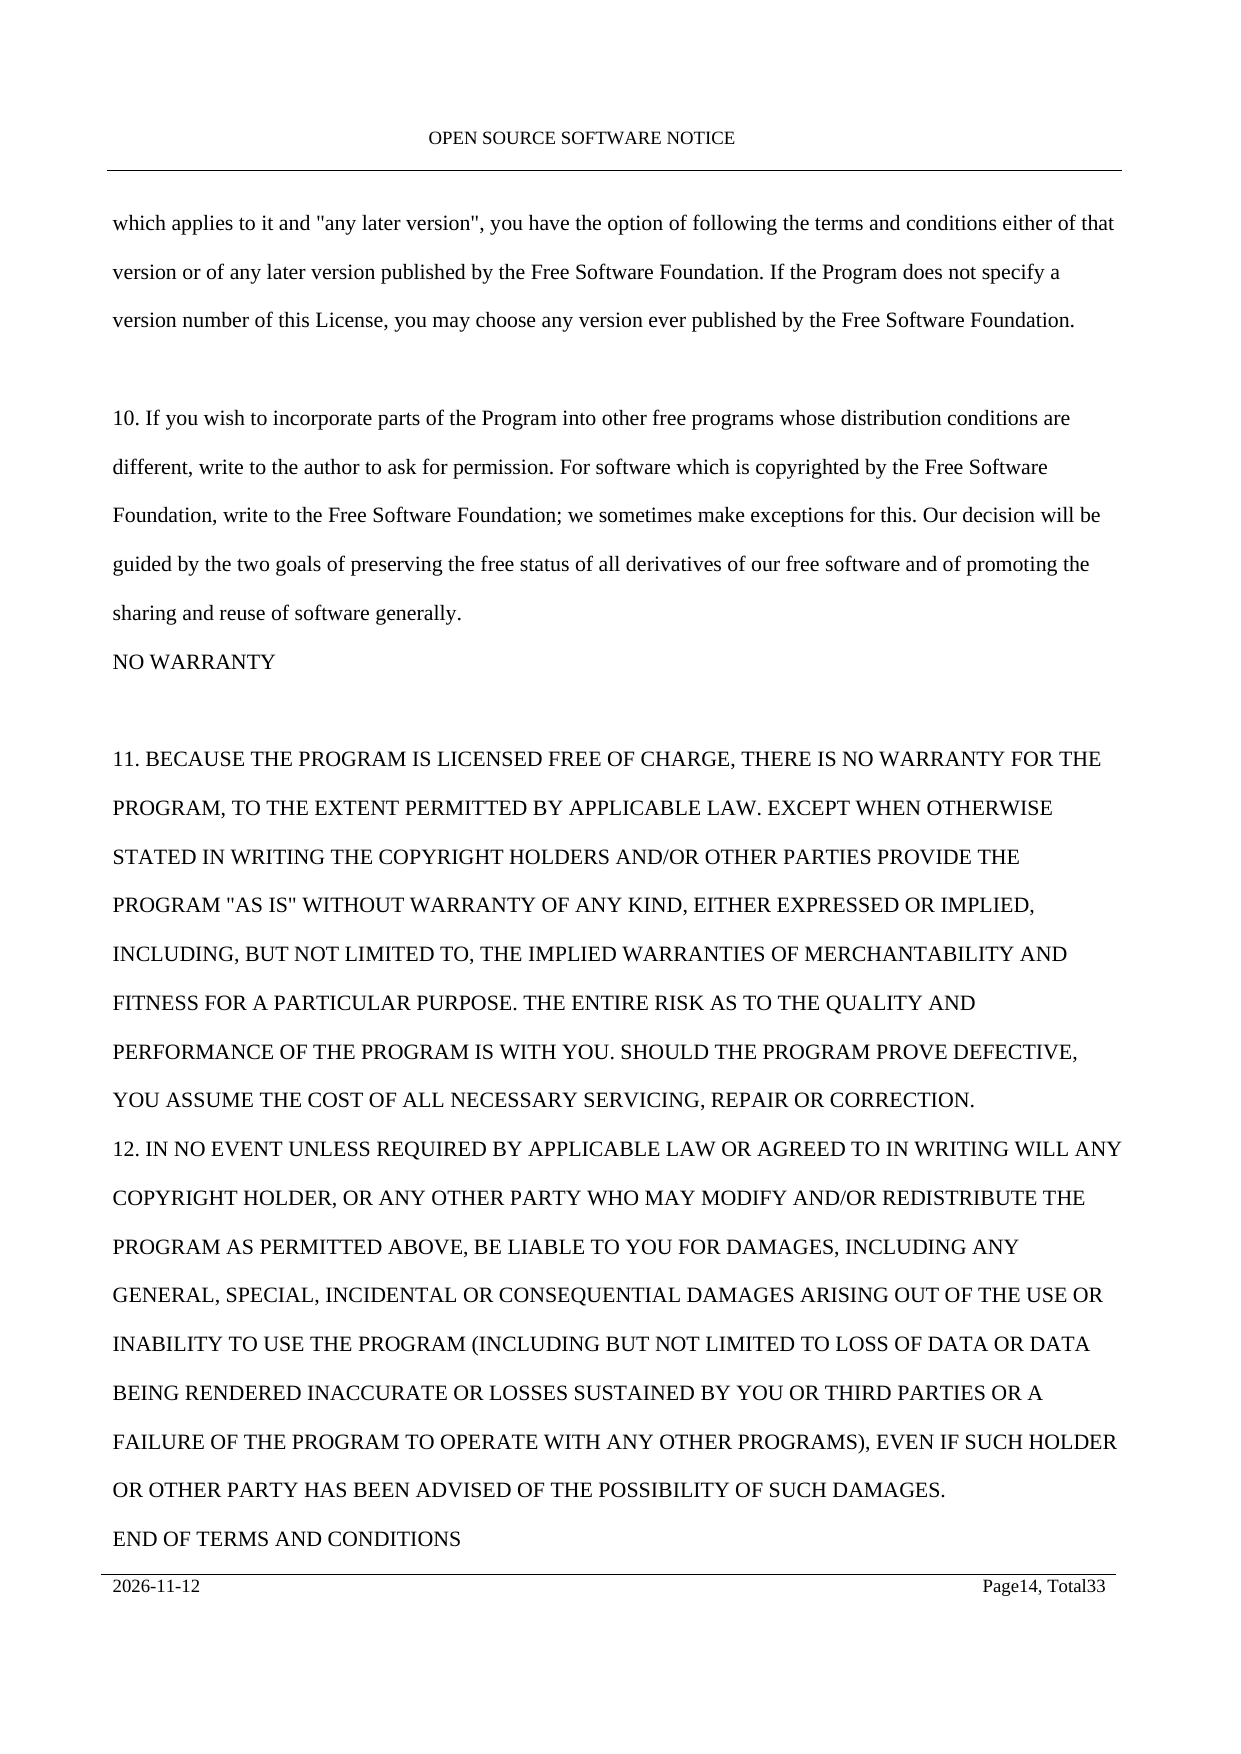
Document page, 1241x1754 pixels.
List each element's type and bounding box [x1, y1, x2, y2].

text [112, 206, 1128, 1555]
